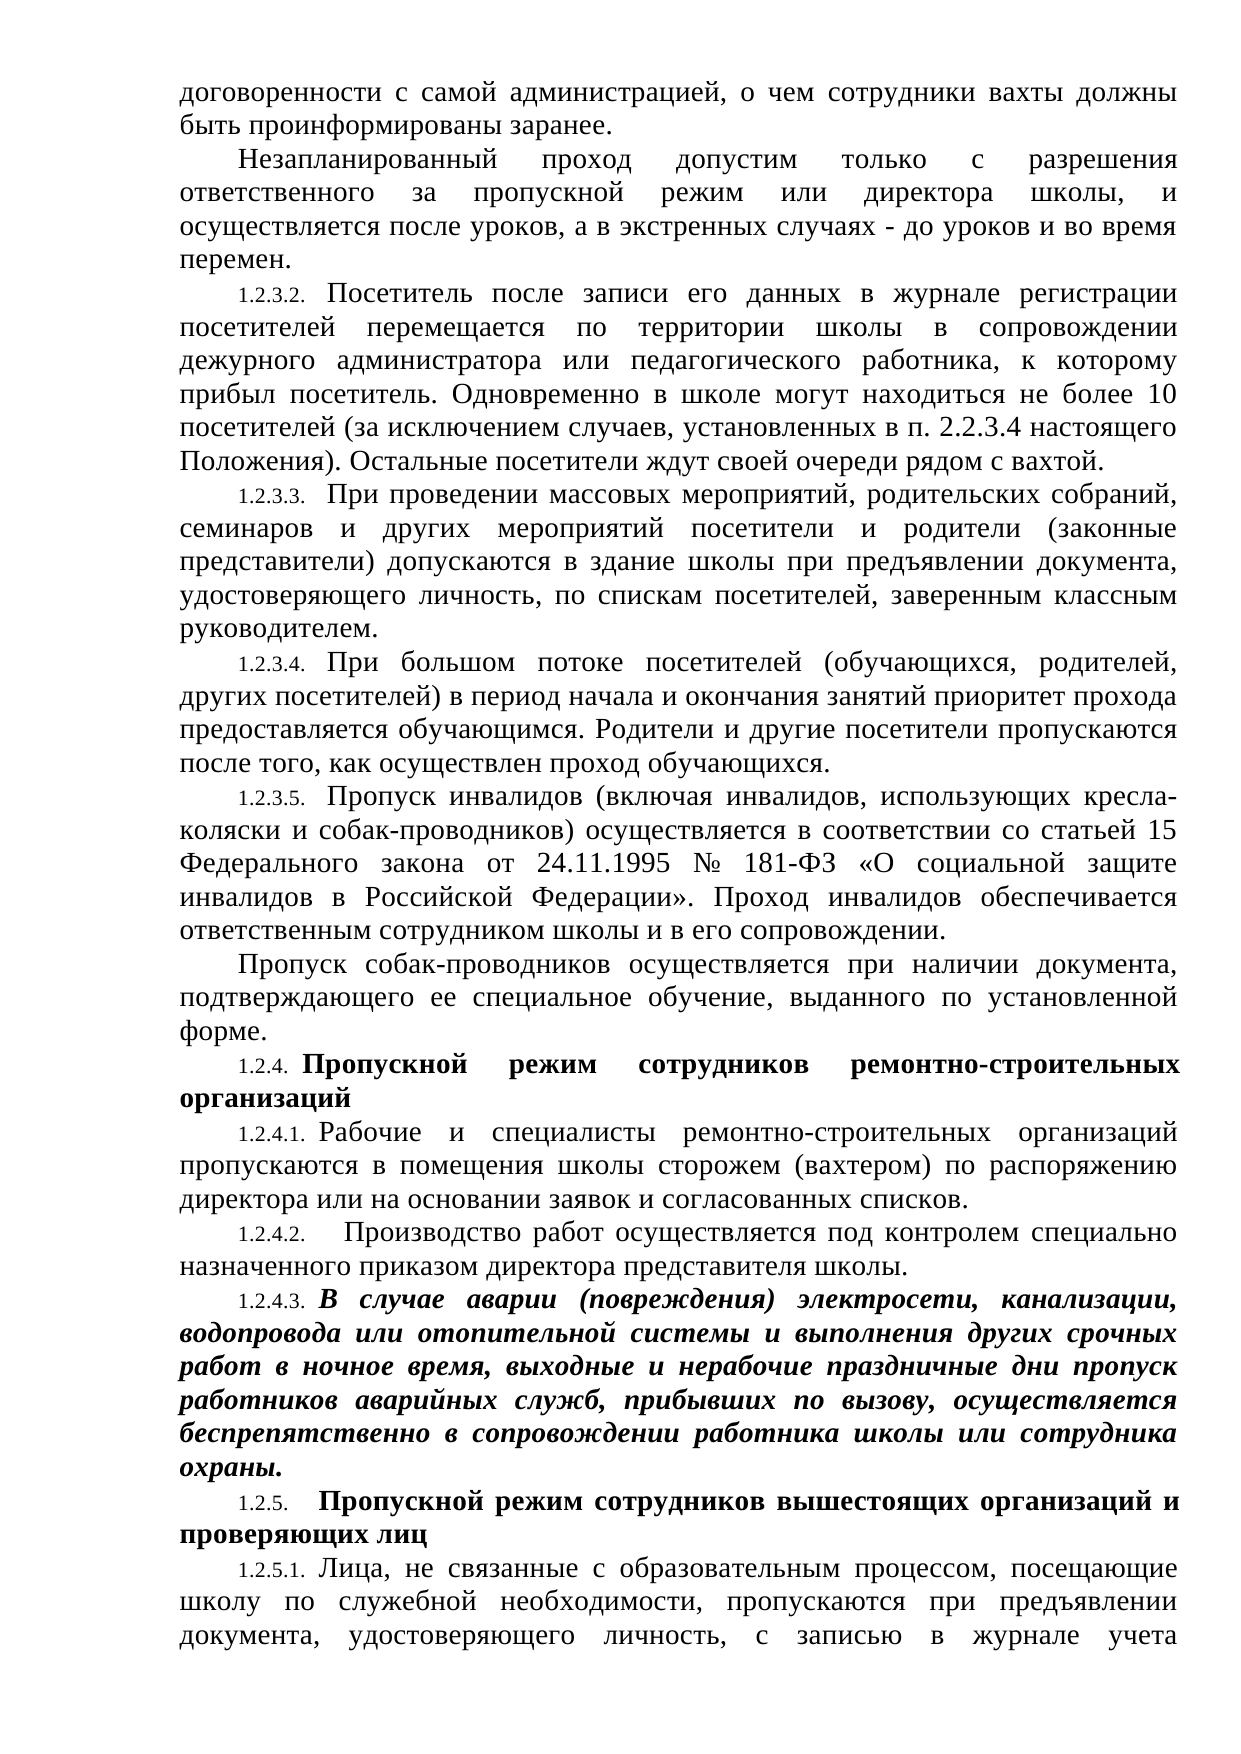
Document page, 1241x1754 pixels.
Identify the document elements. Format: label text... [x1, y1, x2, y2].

list Производство работ осуществляется под контролем специально назначенного приказом директора представителя школы. [179, 1214, 1179, 1281]
text Пропуск собак-проводников осуществляется при наличии документа, подтверждающего ее специальное обучение, выданного по установленной форме. [179, 946, 1179, 1047]
list Пропускной режим сотрудников ремонтно-строительных организаций [179, 1047, 1181, 1114]
list Посетитель после записи его данных в журнале регистрации посетителей перемещается по территории школы в сопровождении дежурного администратора или педагогического работника, к которому прибыл посетитель. Одновременно в школе могут находиться не более 10 посетителей (за исключением случаев, установленных в п. 2.2.3.4 настоящего Положения). Остальные посетители ждут своей очереди рядом с вахтой. [179, 275, 1179, 476]
list При большом потоке посетителей (обучающихся, родителей, других посетителей) в период начала и окончания занятий приоритет прохода предоставляется обучающимся. Родители и другие посетители пропускаются после того, как осуществлен проход обучающихся. [179, 644, 1179, 778]
list Рабочие и специалисты ремонтно-строительных организаций пропускаются в помещения школы сторожем (вахтером) по распоряжению директора или на основании заявок и согласованных списков. [179, 1114, 1179, 1214]
list Пропуск инвалидов (включая инвалидов, использующих кресла-коляски и собак-проводников) осуществляется в соответствии со статьей 15 Федерального закона от 24.11.1995 № 181-ФЗ «О социальной защите инвалидов в Российской Федерации». Проход инвалидов обеспечивается ответственным сотрудником школы и в его сопровождении. [179, 778, 1179, 946]
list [179, 74, 1179, 141]
list При проведении массовых мероприятий, родительских собраний, семинаров и других мероприятий посетители и родители (законные представители) допускаются в здание школы при предъявлении документа, удостоверяющего личность, по спискам посетителей, заверенным классным руководителем. [179, 476, 1179, 644]
list В случае аварии (повреждения) электросети, канализации, водопровода или отопительной системы и выполнения других срочных работ в ночное время, выходные и нерабочие праздничные дни пропуск работников аварийных служб, прибывших по вызову, осуществляется беспрепятственно в сопровождении работника школы или сотрудника охраны. [179, 1281, 1179, 1483]
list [179, 1550, 1179, 1650]
list Пропускной режим сотрудников вышестоящих организаций и проверяющих лиц [179, 1483, 1181, 1550]
text Незапланированный проход допустим только с разрешения ответственного за пропускной режим или директора школы, и осуществляется после уроков, а в экстренных случаях - до уроков и во время перемен. [179, 141, 1179, 275]
